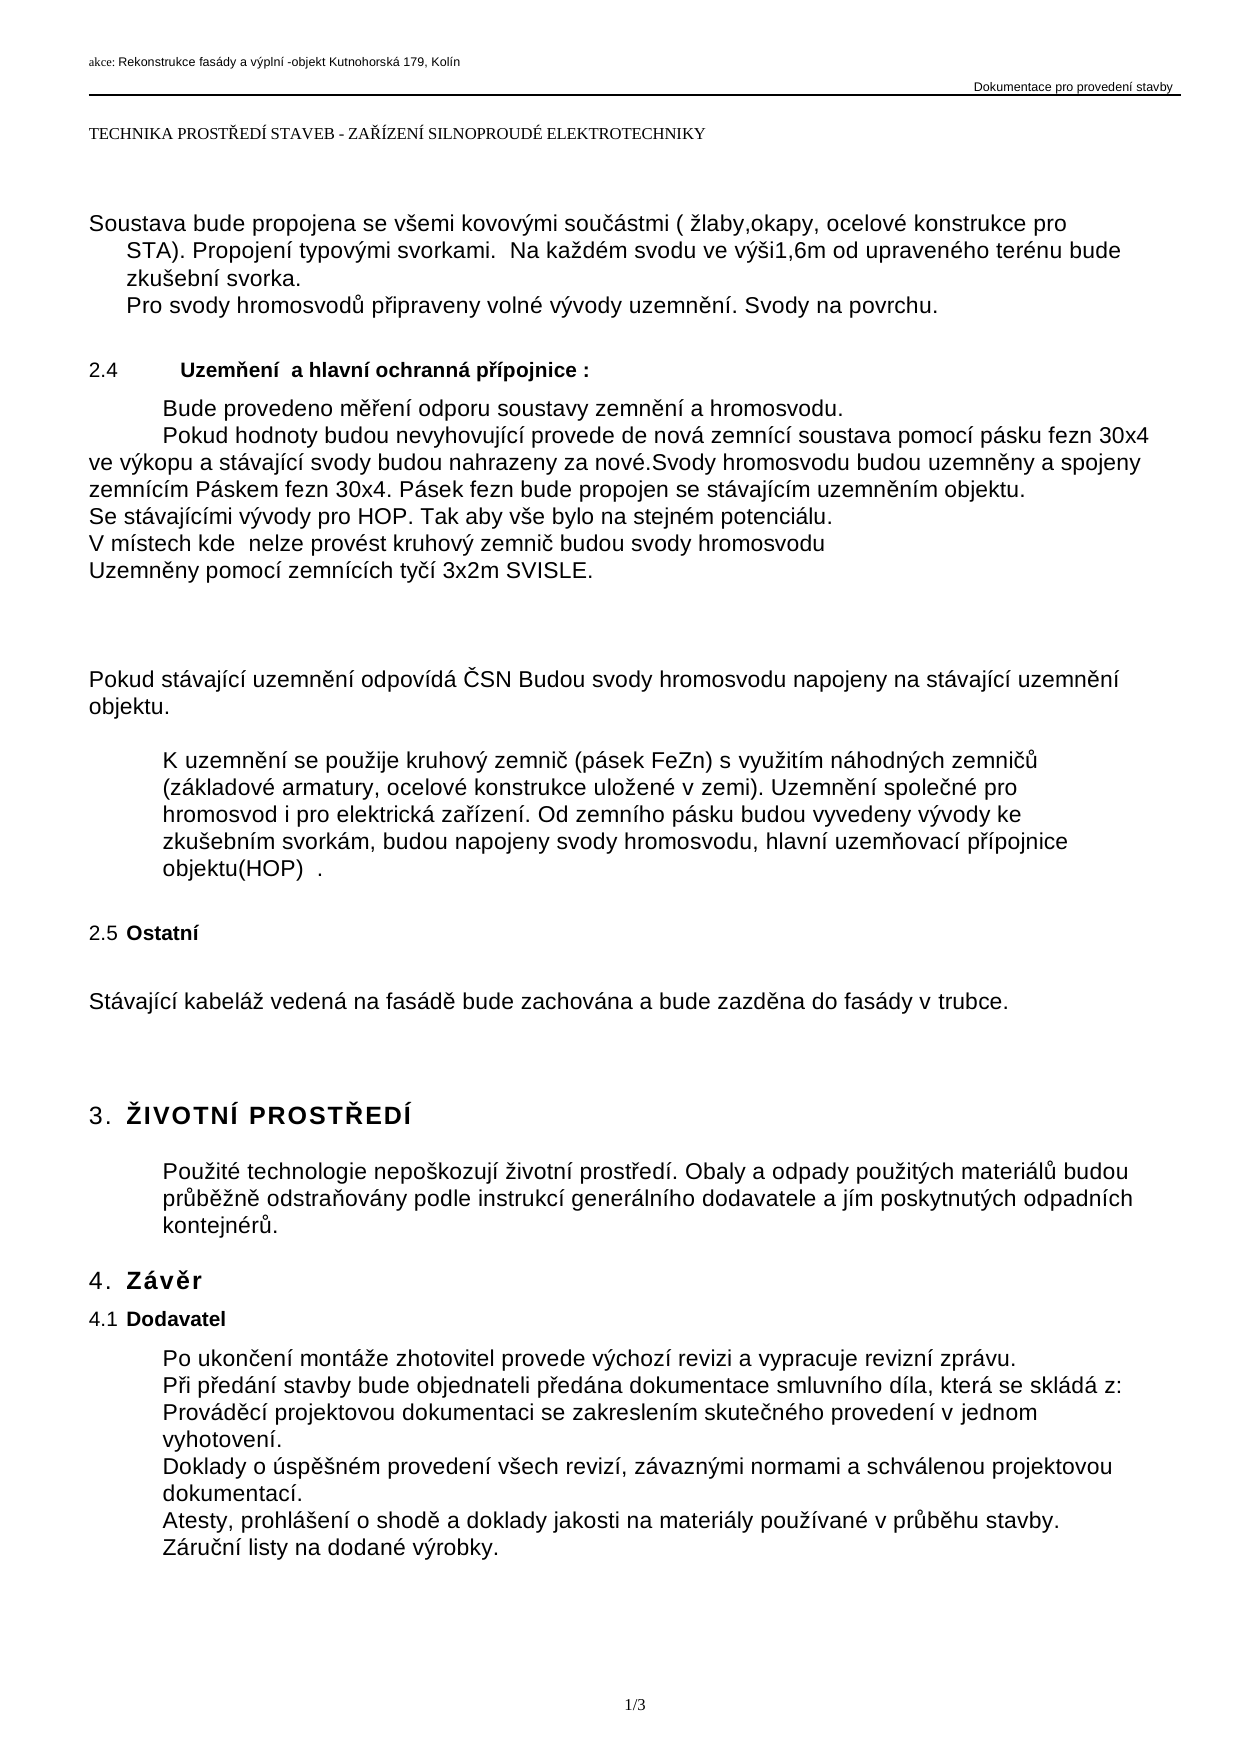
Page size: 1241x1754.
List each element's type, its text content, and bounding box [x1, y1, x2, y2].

text Doklady o úspěšném provedení všech revizí, závaznými normami a schválenou projektovou dokumentací. [162, 1452, 1137, 1506]
text Použité technologie nepoškozují životní prostředí. Obaly a odpady použitých materiálů budou průběžně odstraňovány podle instrukcí generálního dodavatele a jím poskytnutých odpadních kontejnérů. [162, 1157, 1137, 1239]
text Pokud hodnoty budou nevyhovující provede de nová zemnící soustava pomocí pásku fezn 30x4 ve výkopu a stávající svody budou nahrazeny za nové.Svody hromosvodu budou uzemněny a spojeny zemnícím Páskem fezn 30x4. Pásek fezn bude propojen se stávajícím uzemněním objektu. [89, 421, 1181, 503]
text K uzemnění se použije kruhový zemnič (pásek FeZn) s využitím náhodných zemničů (základové armatury, ocelové konstrukce uložené v zemi). Uzemnění společné pro hromosvod i pro elektrická zařízení. Od zemního pásku budou vyvedeny vývody ke zkušebním svorkám, budou napojeny svody hromosvodu, hlavní uzemňovací přípojnice objektu(HOP) . [162, 746, 1137, 882]
subtitle ŽIVOTNÍ PROSTŘEDÍ [89, 1101, 1181, 1130]
text Prováděcí projektovou dokumentaci se zakreslením skutečného provedení v jednom vyhotovení. [162, 1398, 1137, 1452]
text Pro svody hromosvodů připraveny volné vývody uzemnění. Svody na povrchu. [126, 291, 1137, 318]
text STA). Propojení typovými svorkami. Na každém svodu ve výši1,6m od upraveného terénu bude zkušební svorka. [126, 237, 1137, 291]
text Pokud stávající uzemnění odpovídá ČSN Budou svody hromosvodu napojeny na stávající uzemnění objektu. [89, 665, 1181, 719]
subtitle Uzemňení a hlavní ochranná přípojnice : [89, 358, 1181, 382]
text V místech kde nelze provést kruhový zemnič budou svody hromosvodu [89, 530, 1181, 557]
text Při předání stavby bude objednateli předána dokumentace smluvního díla, která se skládá z: [162, 1371, 1137, 1398]
text Se stávajícími vývody pro HOP. Tak aby vše bylo na stejném potenciálu. [89, 503, 1181, 530]
text Atesty, prohlášení o shodě a doklady jakosti na materiály používané v průběhu stavby. [162, 1506, 1137, 1533]
text Uzemněny pomocí zemnících tyčí 3x2m SVISLE. [89, 557, 1181, 584]
text Bude provedeno měření odporu soustavy zemnění a hromosvodu. [89, 394, 1181, 421]
subtitle Ostatní [89, 921, 1181, 945]
subtitle Dodavatel [89, 1307, 1181, 1331]
subtitle Závěr [89, 1266, 1181, 1295]
text Stávající kabeláž vedená na fasádě bude zachována a bude zazděna do fasády v trubce. [89, 987, 1181, 1014]
text Po ukončení montáže zhotovitel provede výchozí revizi a vypracuje revizní zprávu. [162, 1344, 1137, 1371]
text Soustava bude propojena se všemi kovovými součástmi ( žlaby,okapy, ocelové konstrukce pro [89, 210, 1137, 237]
text Záruční listy na dodané výrobky. [162, 1533, 1137, 1561]
